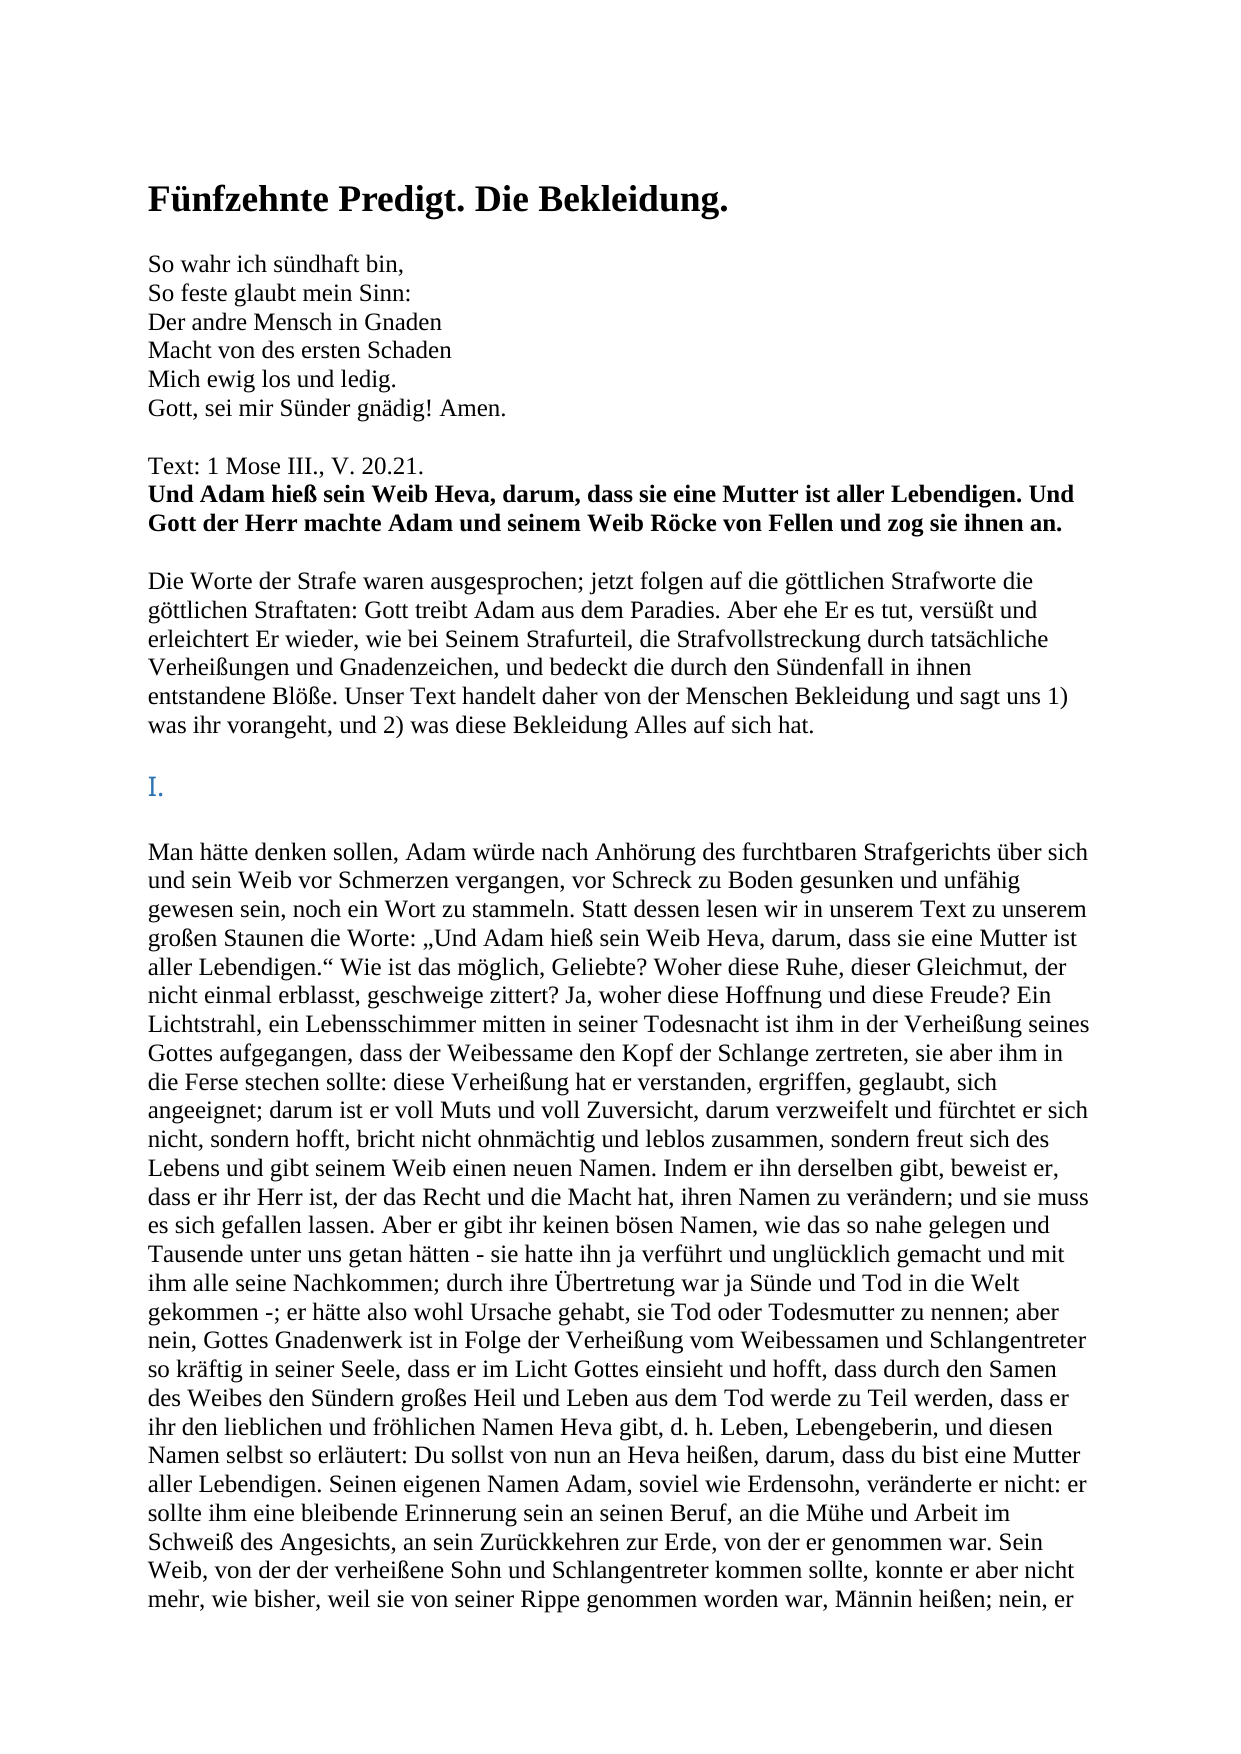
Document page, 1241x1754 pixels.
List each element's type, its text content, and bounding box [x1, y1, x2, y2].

subtitle I. [148, 768, 1093, 805]
text So wahr ich sündhaft bin, So feste glaubt mein Sinn: Der andre Mensch in Gnaden Macht von des ersten Schaden Mich ewig los und ledig. Gott, sei mir Sünder gnädig! Amen. [148, 249, 1093, 422]
text Die Worte der Strafe waren ausgesprochen; jetzt folgen auf die göttlichen Strafworte die göttlichen Straftaten: Gott treibt Adam aus dem Paradies. Aber ehe Er es tut, versüßt und erleichtert Er wieder, wie bei Seinem Strafurteil, die Strafvollstreckung durch tatsächliche Verheißungen und Gnadenzeichen, und bedeckt die durch den Sündenfall in ihnen entstandene Blöße. Unser Text handelt daher von der Menschen Bekleidung und sagt uns 1) was ihr vorangeht, und 2) was diese Bekleidung Alles auf sich hat. [148, 566, 1093, 739]
subtitle Fünfzehnte Predigt. Die Bekleidung. [148, 177, 1093, 220]
text Text: 1 Mose III., V. 20.21. Und Adam hieß sein Weib Heva, darum, dass sie eine Mutter ist aller Lebendigen. Und Gott der Herr machte Adam und seinem Weib Röcke von Fellen und zog sie ihnen an. [148, 451, 1093, 537]
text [148, 837, 1093, 1613]
